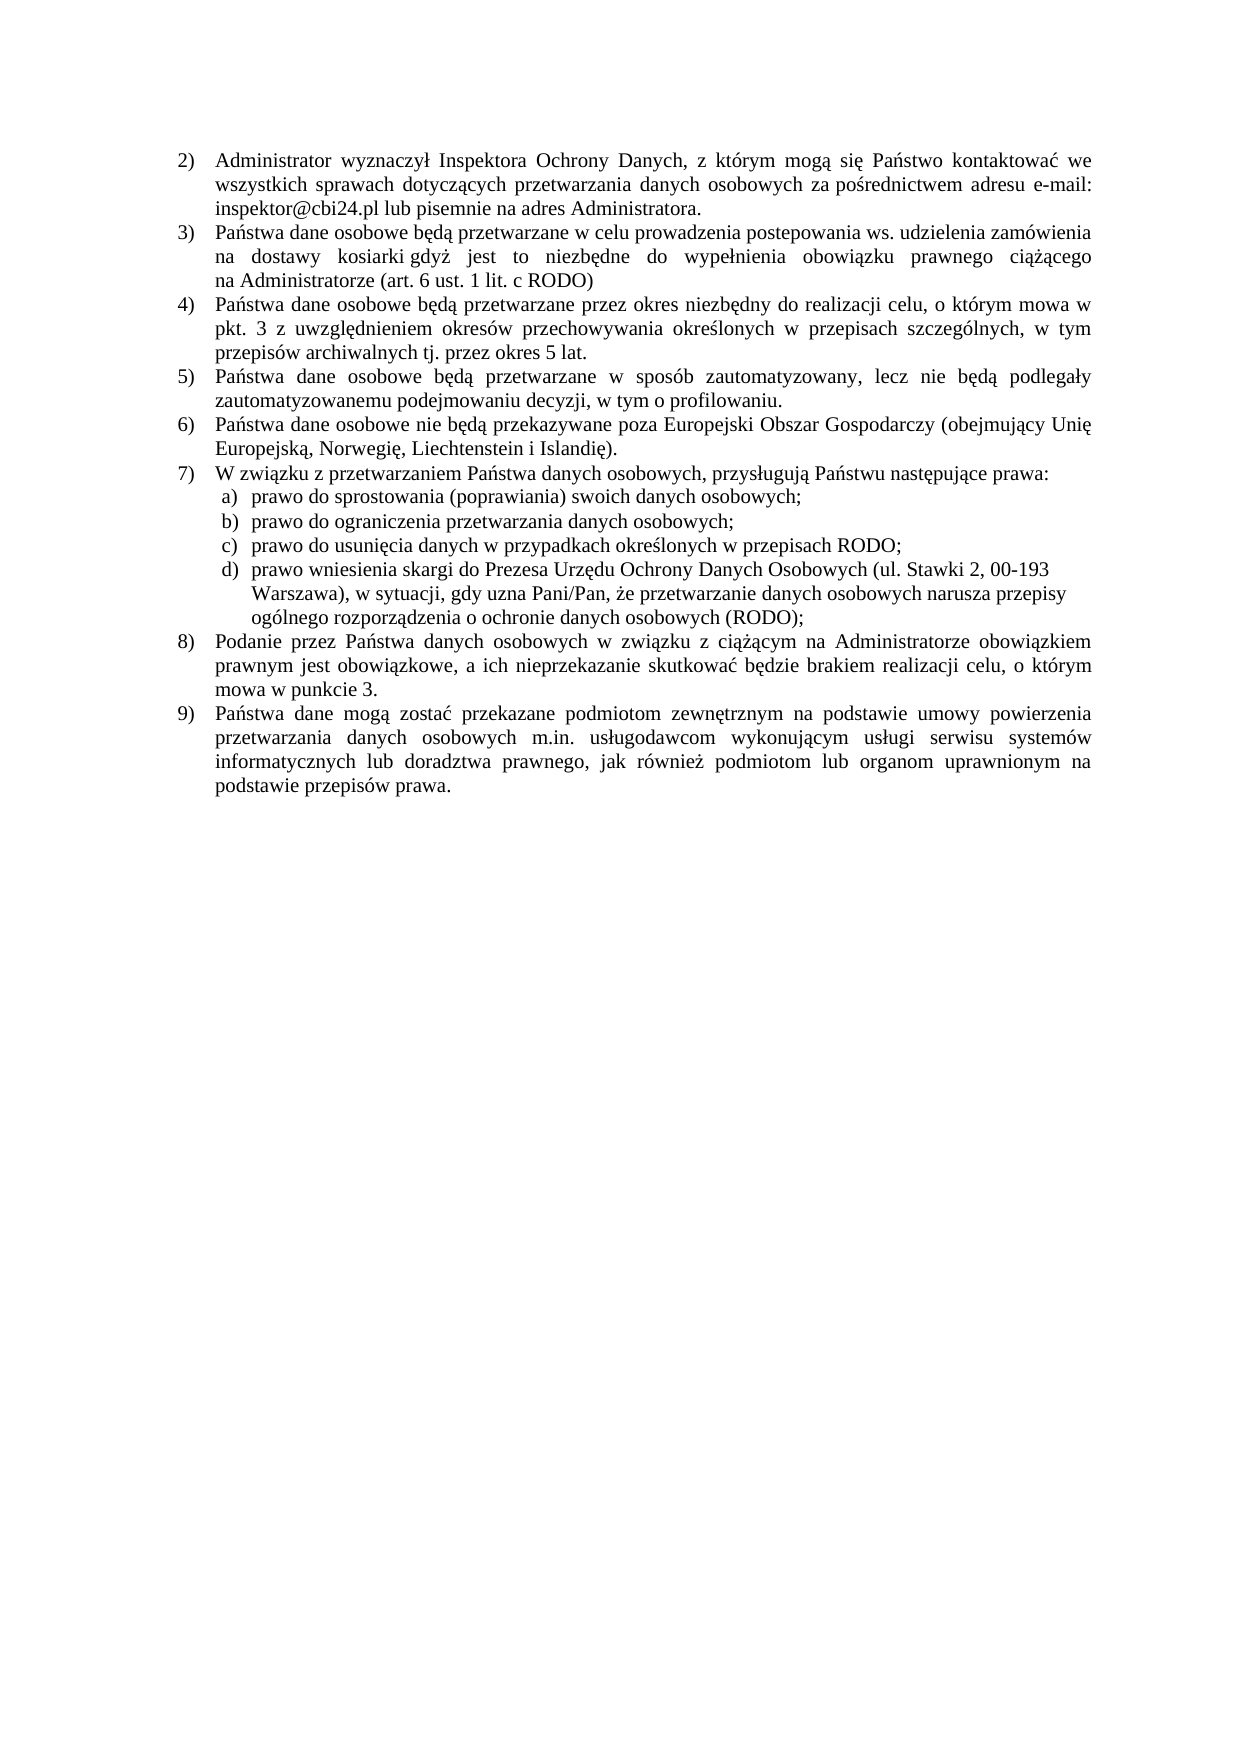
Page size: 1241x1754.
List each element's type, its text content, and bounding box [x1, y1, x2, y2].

list Państwa dane osobowe nie będą przekazywane poza Europejski Obszar Gospodarczy (obejmujący Unię Europejską, Norwegię, Liechtenstein i Islandię). [177, 412, 1093, 460]
list prawo do usunięcia danych w przypadkach określonych w przepisach RODO; [221, 533, 1093, 557]
list Państwa dane osobowe będą przetwarzane w celu prowadzenia postepowania ws. udzielenia zamówienia na dostawy kosiarki gdyż jest to niezbędne do wypełnienia obowiązku prawnego ciążącego na Administratorze (art. 6 ust. 1 lit. c RODO) [177, 220, 1093, 292]
list Administrator wyznaczył Inspektora Ochrony Danych, z którym mogą się Państwo kontaktować we wszystkich sprawach dotyczących przetwarzania danych osobowych za pośrednictwem adresu e-mail: inspektor@cbi24.pl lub pisemnie na adres Administratora. [177, 148, 1093, 220]
list Podanie przez Państwa danych osobowych w związku z ciążącym na Administratorze obowiązkiem prawnym jest obowiązkowe, a ich nieprzekazanie skutkować będzie brakiem realizacji celu, o którym mowa w punkcie 3. [177, 629, 1093, 701]
list Państwa dane osobowe będą przetwarzane w sposób zautomatyzowany, lecz nie będą podlegały zautomatyzowanemu podejmowaniu decyzji, w tym o profilowaniu. [177, 364, 1093, 412]
list Państwa dane osobowe będą przetwarzane przez okres niezbędny do realizacji celu, o którym mowa w pkt. 3 z uwzględnieniem okresów przechowywania określonych w przepisach szczególnych, w tym przepisów archiwalnych tj. przez okres 5 lat. [177, 292, 1093, 364]
list prawo do sprostowania (poprawiania) swoich danych osobowych; [221, 484, 1093, 508]
list Państwa dane mogą zostać przekazane podmiotom zewnętrznym na podstawie umowy powierzenia przetwarzania danych osobowych m.in. usługodawcom wykonującym usługi serwisu systemów informatycznych lub doradztwa prawnego, jak również podmiotom lub organom uprawnionym na podstawie przepisów prawa. [177, 701, 1093, 797]
list prawo wniesienia skargi do Prezesa Urzędu Ochrony Danych Osobowych (ul. Stawki 2, 00-193 Warszawa), w sytuacji, gdy uzna Pani/Pan, że przetwarzanie danych osobowych narusza przepisy ogólnego rozporządzenia o ochronie danych osobowych (RODO); [221, 557, 1093, 629]
list W związku z przetwarzaniem Państwa danych osobowych, przysługują Państwu następujące prawa: [177, 460, 1093, 484]
list prawo do ograniczenia przetwarzania danych osobowych; [221, 508, 1093, 533]
